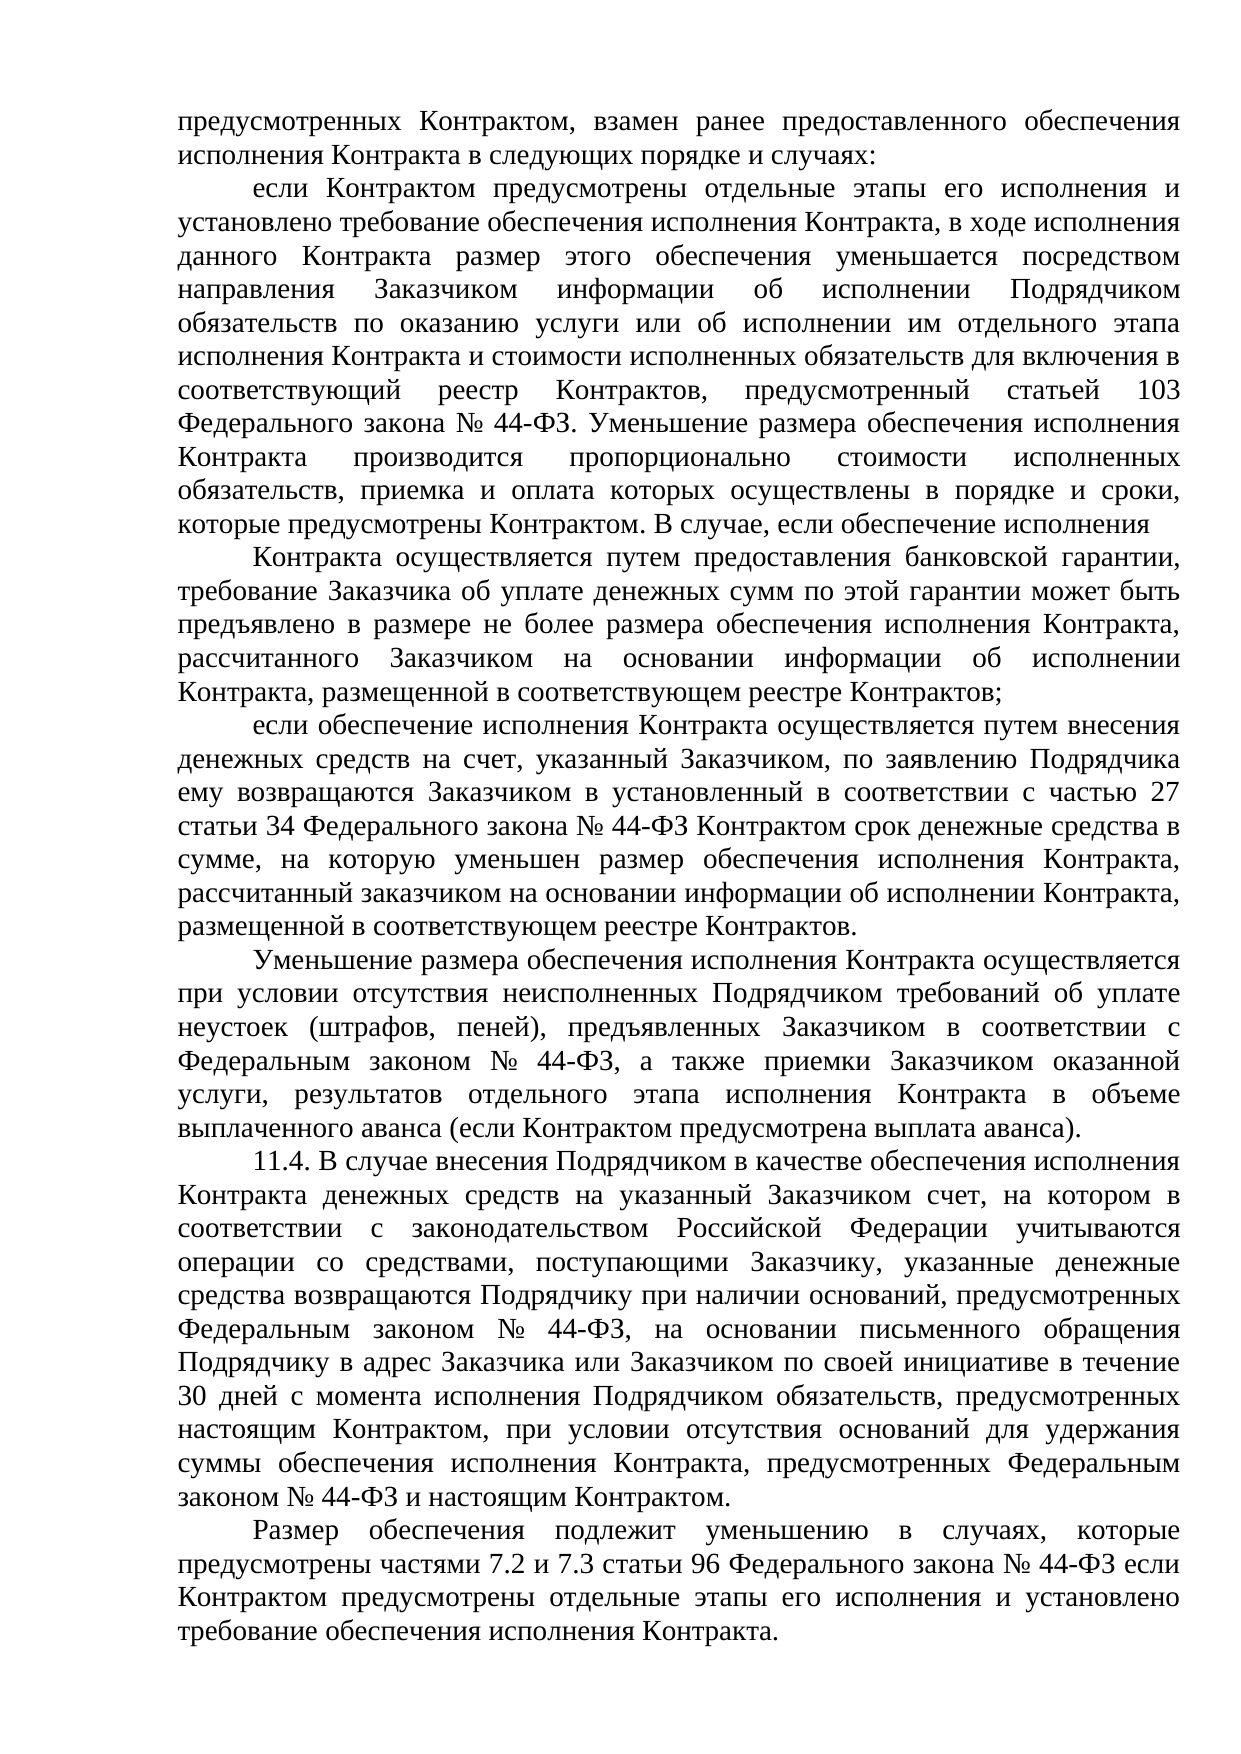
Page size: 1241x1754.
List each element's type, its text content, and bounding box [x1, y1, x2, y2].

text Уменьшение размера обеспечения исполнения Контракта осуществляется при условии отсутствия неисполненных Подрядчиком требований об уплате неустоек (штрафов, пеней), предъявленных Заказчиком в соответствии с Федеральным законом № 44-ФЗ, а также приемки Заказчиком оказанной услуги, результатов отдельного этапа исполнения Контракта в объеме выплаченного аванса (если Контрактом предусмотрена выплата аванса). [177, 942, 1181, 1143]
text 11.4. В случае внесения Подрядчиком в качестве обеспечения исполнения Контракта денежных средств на указанный Заказчиком счет, на котором в соответствии с законодательством Российской Федерации учитываются операции со средствами, поступающими Заказчику, указанные денежные средства возвращаются Подрядчику при наличии оснований, предусмотренных Федеральным законом № 44-ФЗ, на основании письменного обращения Подрядчику в адрес Заказчика или Заказчиком по своей инициативе в течение 30 дней с момента исполнения Подрядчиком обязательств, предусмотренных настоящим Контрактом, при условии отсутствия оснований для удержания суммы обеспечения исполнения Контракта, предусмотренных Федеральным законом № 44-ФЗ и настоящим Контрактом. [177, 1143, 1181, 1512]
text если Контрактом предусмотрены отдельные этапы его исполнения и установлено требование обеспечения исполнения Контракта, в ходе исполнения данного Контракта размер этого обеспечения уменьшается посредством направления Заказчиком информации об исполнении Подрядчиком обязательств по оказанию услуги или об исполнении им отдельного этапа исполнения Контракта и стоимости исполненных обязательств для включения в соответствующий реестр Контрактов, предусмотренный статьей 103 Федерального закона № 44-ФЗ. Уменьшение размера обеспечения исполнения Контракта производится пропорционально стоимости исполненных обязательств, приемка и оплата которых осуществлены в порядке и сроки, которые предусмотрены Контрактом. В случае, если обеспечение исполнения [177, 171, 1181, 539]
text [177, 103, 1181, 171]
text Контракта осуществляется путем предоставления банковской гарантии, требование Заказчика об уплате денежных сумм по этой гарантии может быть предъявлено в размере не более размера обеспечения исполнения Контракта, рассчитанного Заказчиком на основании информации об исполнении Контракта, размещенной в соответствующем реестре Контрактов; [177, 539, 1181, 707]
text Размер обеспечения подлежит уменьшению в случаях, которые предусмотрены частями 7.2 и 7.3 статьи 96 Федерального закона № 44-ФЗ если Контрактом предусмотрены отдельные этапы его исполнения и установлено требование обеспечения исполнения Контракта. [177, 1512, 1181, 1646]
text если обеспечение исполнения Контракта осуществляется путем внесения денежных средств на счет, указанный Заказчиком, по заявлению Подрядчика ему возвращаются Заказчиком в установленный в соответствии с частью 27 статьи 34 Федерального закона № 44-ФЗ Контрактом срок денежные средства в сумме, на которую уменьшен размер обеспечения исполнения Контракта, рассчитанный заказчиком на основании информации об исполнении Контракта, размещенной в соответствующем реестре Контрактов. [177, 707, 1181, 942]
